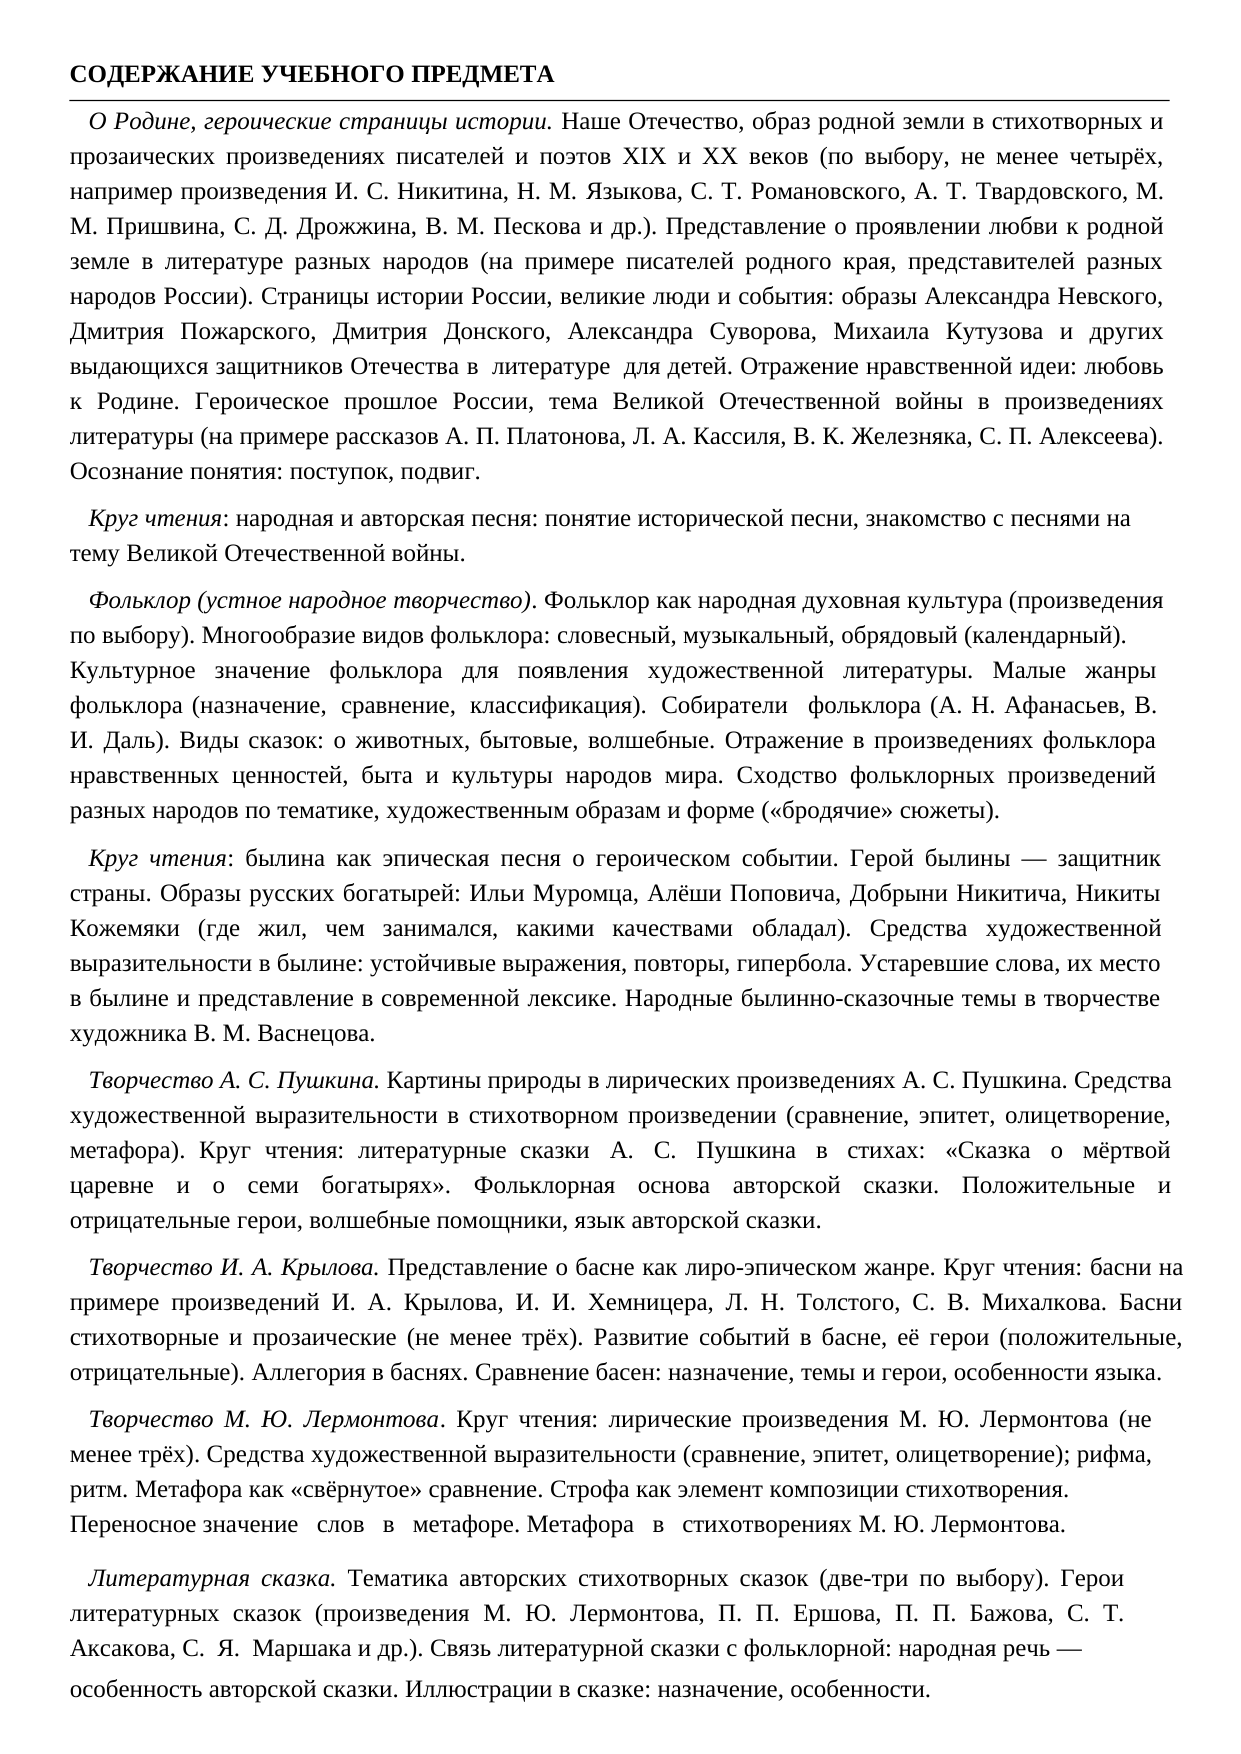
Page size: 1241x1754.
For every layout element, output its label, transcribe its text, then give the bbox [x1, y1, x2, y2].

text Культурное значение фольклора для появления художественной литературы. Малые жанры фольклора (назначение, сравнение, классификация). Собиратели фольклора (А. Н. Афанасьев, В. И. Даль). Виды сказок: о животных, бытовые, волшебные. Отражение в произведениях фольклора нравственных ценностей, быта и культуры народов мира. Сходство фольклорных произведений разных народов по тематике, художественным образам и форме («бродячие» сюжеты). [69, 656, 1158, 824]
text Круг чтения: былина как эпическая песня о героическом событии. Герой былины — защитник страны. Образы русских богатырей: Ильи Муромца, Алёши Поповича, Добрыни Никитича, Никиты Кожемяки (где жил, чем занимался, какими качествами обладал). Средства художественной выразительности в былине: устойчивые выражения, повторы, гипербола. Устаревшие слова, их место в былине и представление в современной лексике. Народные былинно-сказочные темы в творчестве художника В. М. Васнецова. [69, 843, 1162, 1046]
text Литературная сказка. Тематика авторских стихотворных сказок (две-три по выбору). Герои литературных сказок (произведения М. Ю. Лермонтова, П. П. Ершова, П. П. Бажова, С. Т. Аксакова, С. Я. Маршака и др.). Связь литературной сказки с фольклорной: народная речь — [69, 1563, 1125, 1662]
text Круг чтения: народная и авторская песня: понятие исторической песни, знакомство с песнями на тему Великой Отечественной войны. [69, 503, 1132, 567]
text Фольклор (устное народное творчество). Фольклор как народная духовная культура (произведения по выбору). Многообразие видов фольклора: словесный, музыкальный, обрядовый (календарный). [69, 586, 1164, 649]
text Творчество А. С. Пушкина. Картины природы в лирических произведениях А. С. Пушкина. Средства художественной выразительности в стихотворном произведении (сравнение, эпитет, олицетворение, метафора). Круг чтения: литературные сказки А. С. Пушкина в стихах: «Сказка о мёртвой царевне и о семи богатырях». Фольклорная основа авторской сказки. Положительные и отрицательные герои, волшебные помощники, язык авторской сказки. [69, 1065, 1172, 1233]
text особенность авторской сказки. Иллюстрации в сказке: назначение, особенности. [69, 1674, 1184, 1703]
text Творчество М. Ю. Лермонтова. Круг чтения: лирические произведения М. Ю. Лермонтова (не менее трёх). Средства художественной выразительности (сравнение, эпитет, олицетворение); рифма, ритм. Метафора как «свёрнутое» сравнение. Строфа как элемент композиции стихотворения. [69, 1404, 1153, 1503]
subtitle СОДЕРЖАНИЕ УЧЕБНОГО ПРЕДМЕТА [69, 59, 1184, 88]
text Творчество И. А. Крылова. Представление о басне как лиро-эпическом жанре. Круг чтения: басни на примере произведений И. А. Крылова, И. И. Хемницера, Л. Н. Толстого, С. В. Михалкова. Басни стихотворные и прозаические (не менее трёх). Развитие событий в басне, её герои (положительные, отрицательные). Аллегория в баснях. Сравнение басен: назначение, темы и герои, особенности языка. [69, 1252, 1184, 1386]
text О Родине, героические страницы истории. Наше Отечество, образ родной земли в стихотворных и прозаических произведениях писателей и поэтов ХIХ и ХХ веков (по выбору, не менее четырёх, например произведения И. С. Никитина, Н. М. Языкова, С. Т. Романовского, А. Т. Твардовского, М. М. Пришвина, С. Д. Дрожжина, В. М. Пескова и др.). Представление о проявлении любви к родной земле в литературе разных народов (на примере писателей родного края, представителей разных народов России). Страницы истории России, великие люди и события: образы Александра Невского, Дмитрия Пожарского, Дмитрия Донского, Александра Суворова, Михаила Кутузова и других выдающихся защитников Отечества в литературе для детей. Отражение нравственной идеи: любовь к Родине. Героическое прошлое России, тема Великой Отечественной войны в произведениях литературы (на примере рассказов А. П. Платонова, Л. А. Кассиля, В. К. Железняка, С. П. Алексеева). Осознание понятия: поступок, подвиг. [69, 106, 1164, 485]
text Переносное значение слов в метафоре. Метафора в стихотворениях М. Ю. Лермонтова. [69, 1509, 1184, 1538]
